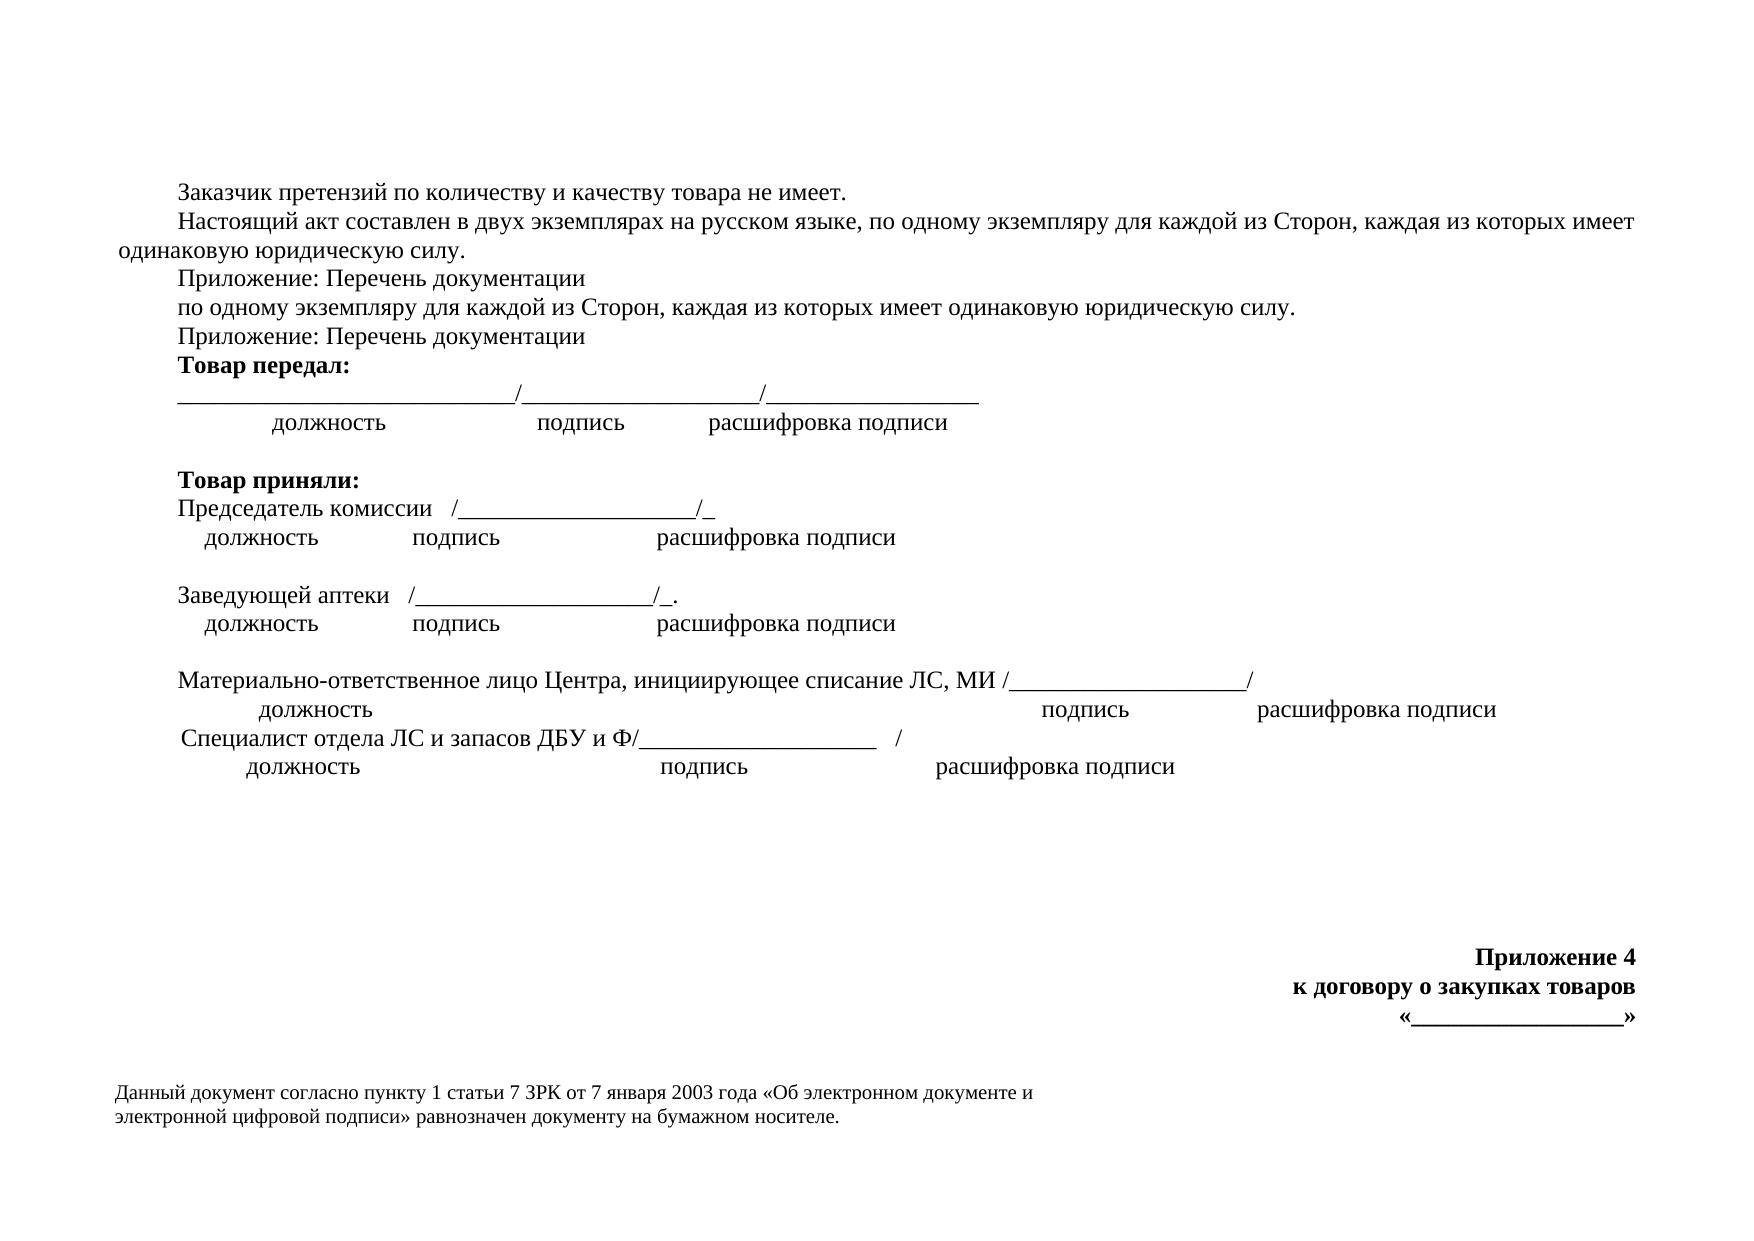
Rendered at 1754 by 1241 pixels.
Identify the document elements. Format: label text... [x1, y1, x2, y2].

text Товар передал: [118, 350, 1636, 378]
text должность подпись расшифровка подписи [118, 608, 1636, 637]
text по одному экземпляру для каждой из Сторон, каждая из которых имеет одинаковую юридическую силу. [118, 292, 1636, 321]
text должность подпись расшифровка подписи [118, 522, 1636, 551]
text должность подпись расшифровка подписи [118, 694, 1636, 723]
text Заведующей аптеки /___________________/_. [118, 580, 1636, 608]
text Приложение 4 [118, 942, 1636, 971]
text Настоящий акт составлен в двух экземплярах на русском языке, по одному экземпляру для каждой из Сторон, каждая из которых имеет одинаковую юридическую силу. [118, 206, 1636, 263]
text Материально-ответственное лицо Центра, инициирующее списание ЛС, МИ /___________________/ [118, 665, 1636, 694]
text должность подпись расшифровка подписи [118, 751, 1636, 780]
text Заказчик претензий по количеству и качеству товара не имеет. [118, 177, 1636, 206]
text Специалист отдела ЛС и запасов ДБУ и Ф/___________________ / [118, 723, 1636, 751]
text Приложение: Перечень документации [118, 263, 1636, 292]
text Председатель комиссии /___________________/_ [118, 493, 1636, 522]
text Приложение: Перечень документации [118, 321, 1636, 350]
text к договору о закупках товаров [118, 971, 1636, 1000]
text ___________________________/___________________/_________________ [118, 378, 1636, 407]
text должность подпись расшифровка подписи [118, 407, 1636, 436]
text «_________________» [118, 1000, 1636, 1028]
text Товар приняли: [118, 465, 1636, 493]
